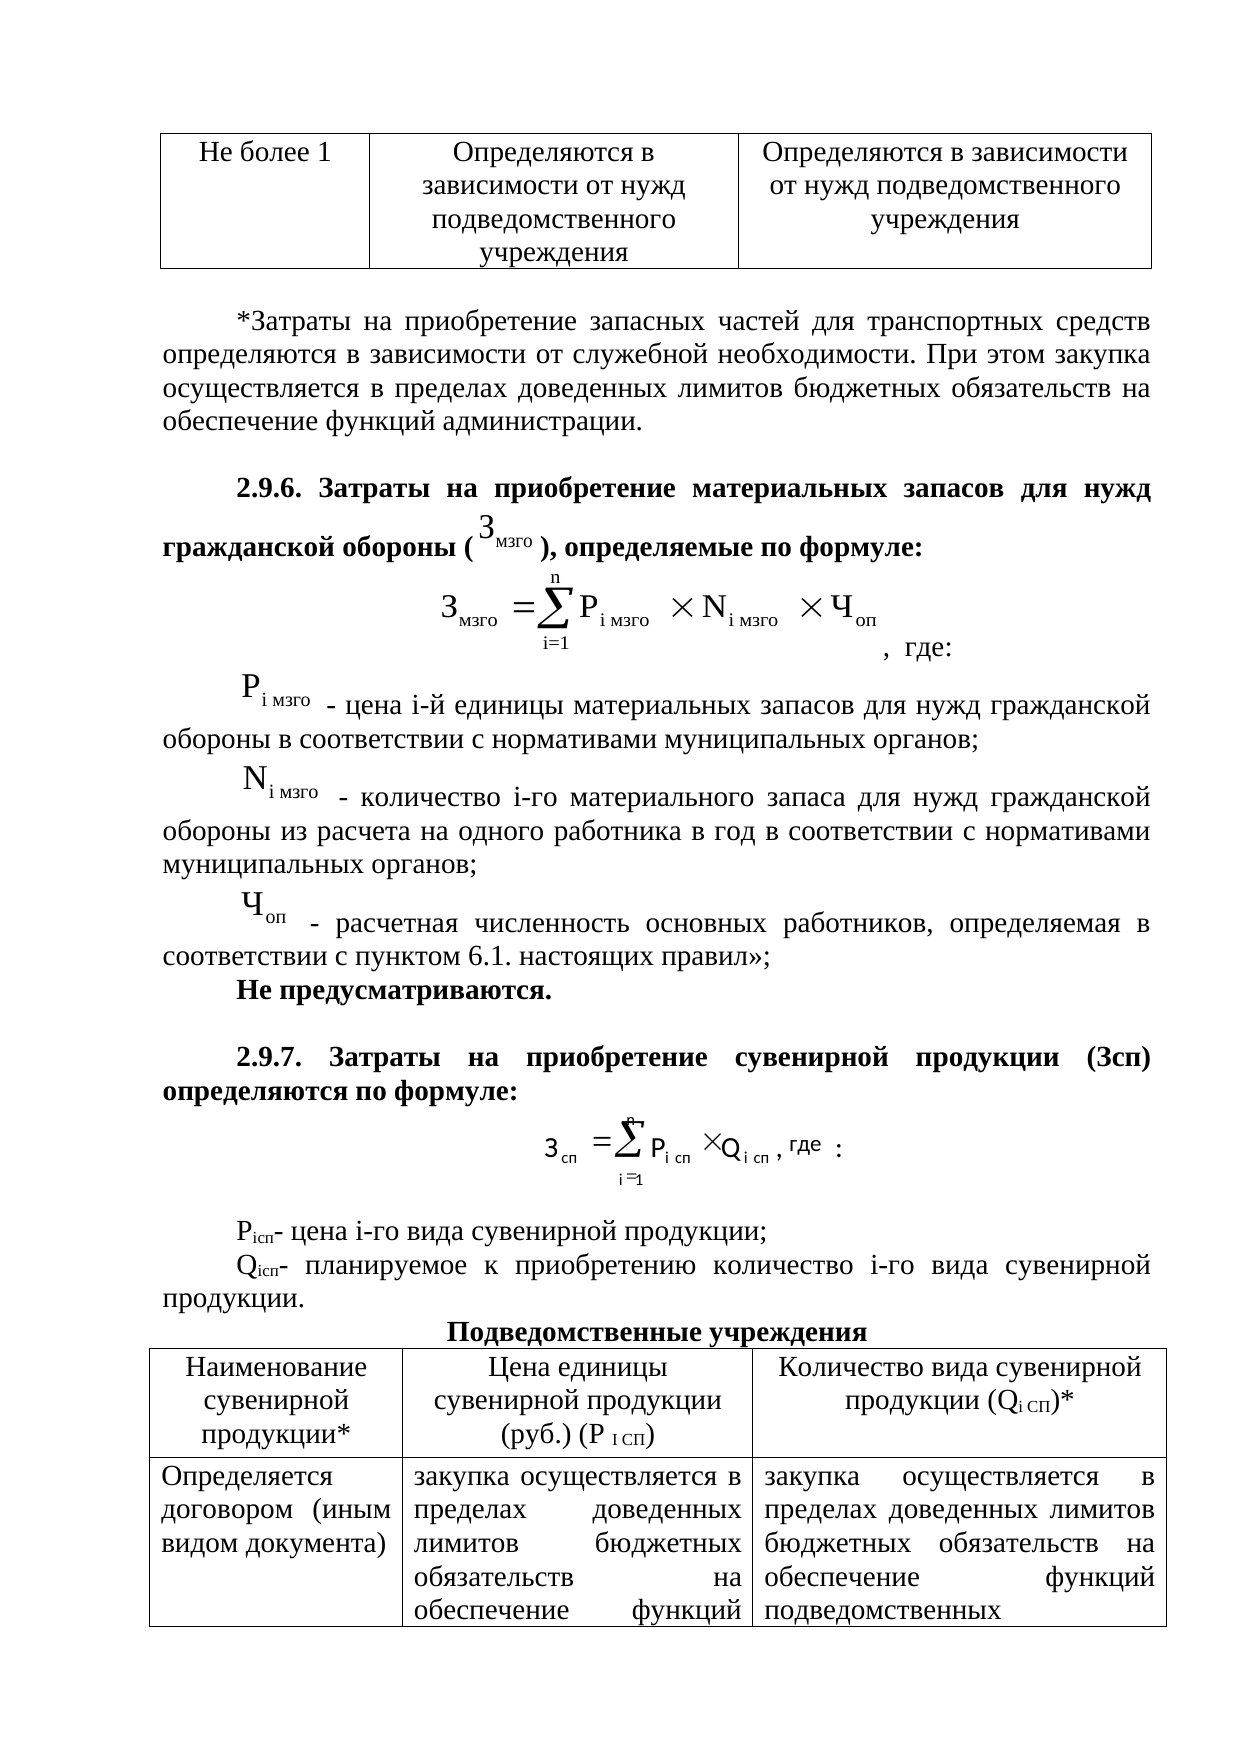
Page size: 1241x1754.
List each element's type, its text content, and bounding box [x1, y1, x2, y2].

text *Затраты на приобретение запасных частей для транспортных средств определяются в зависимости от служебной необходимости. При этом закупка осуществляется в пределах доведенных лимитов бюджетных обязательств на обеспечение функций администрации. [162, 303, 1152, 437]
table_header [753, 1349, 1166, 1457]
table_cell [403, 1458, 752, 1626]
text - количество i-го материального запаса для нужд гражданской обороны из расчета на одного работника в год в соответствии с нормативами муниципальных органов; [162, 754, 1152, 880]
text Подведомственные учреждения [162, 1314, 1152, 1348]
text - цена i-й единицы материальных запасов для нужд гражданской обороны в соответствии с нормативами муниципальных органов; [162, 663, 1152, 754]
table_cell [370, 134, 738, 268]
text Не предусматриваются. [162, 972, 1152, 1006]
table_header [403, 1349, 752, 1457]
text 2.9.6. Затраты на приобретение материальных запасов для нужд гражданской обороны (), определяемые по формуле: [162, 470, 1152, 562]
text - расчетная численность основных работников, определяемая в соответствии с пунктом 6.1. настоящих правил»; [162, 880, 1152, 972]
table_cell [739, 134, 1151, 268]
text 2.9.7. Затраты на приобретение сувенирной продукции (Зсп) определяются по формуле: [162, 1039, 1152, 1106]
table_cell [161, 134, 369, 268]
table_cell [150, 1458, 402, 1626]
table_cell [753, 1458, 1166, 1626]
text , где: [162, 562, 1152, 663]
text Qiсп- планируемое к приобретению количество i-го вида сувенирной продукции. [162, 1247, 1152, 1314]
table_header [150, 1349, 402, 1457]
text Piсп- цена i-го вида сувенирной продукции; [162, 1213, 1152, 1247]
